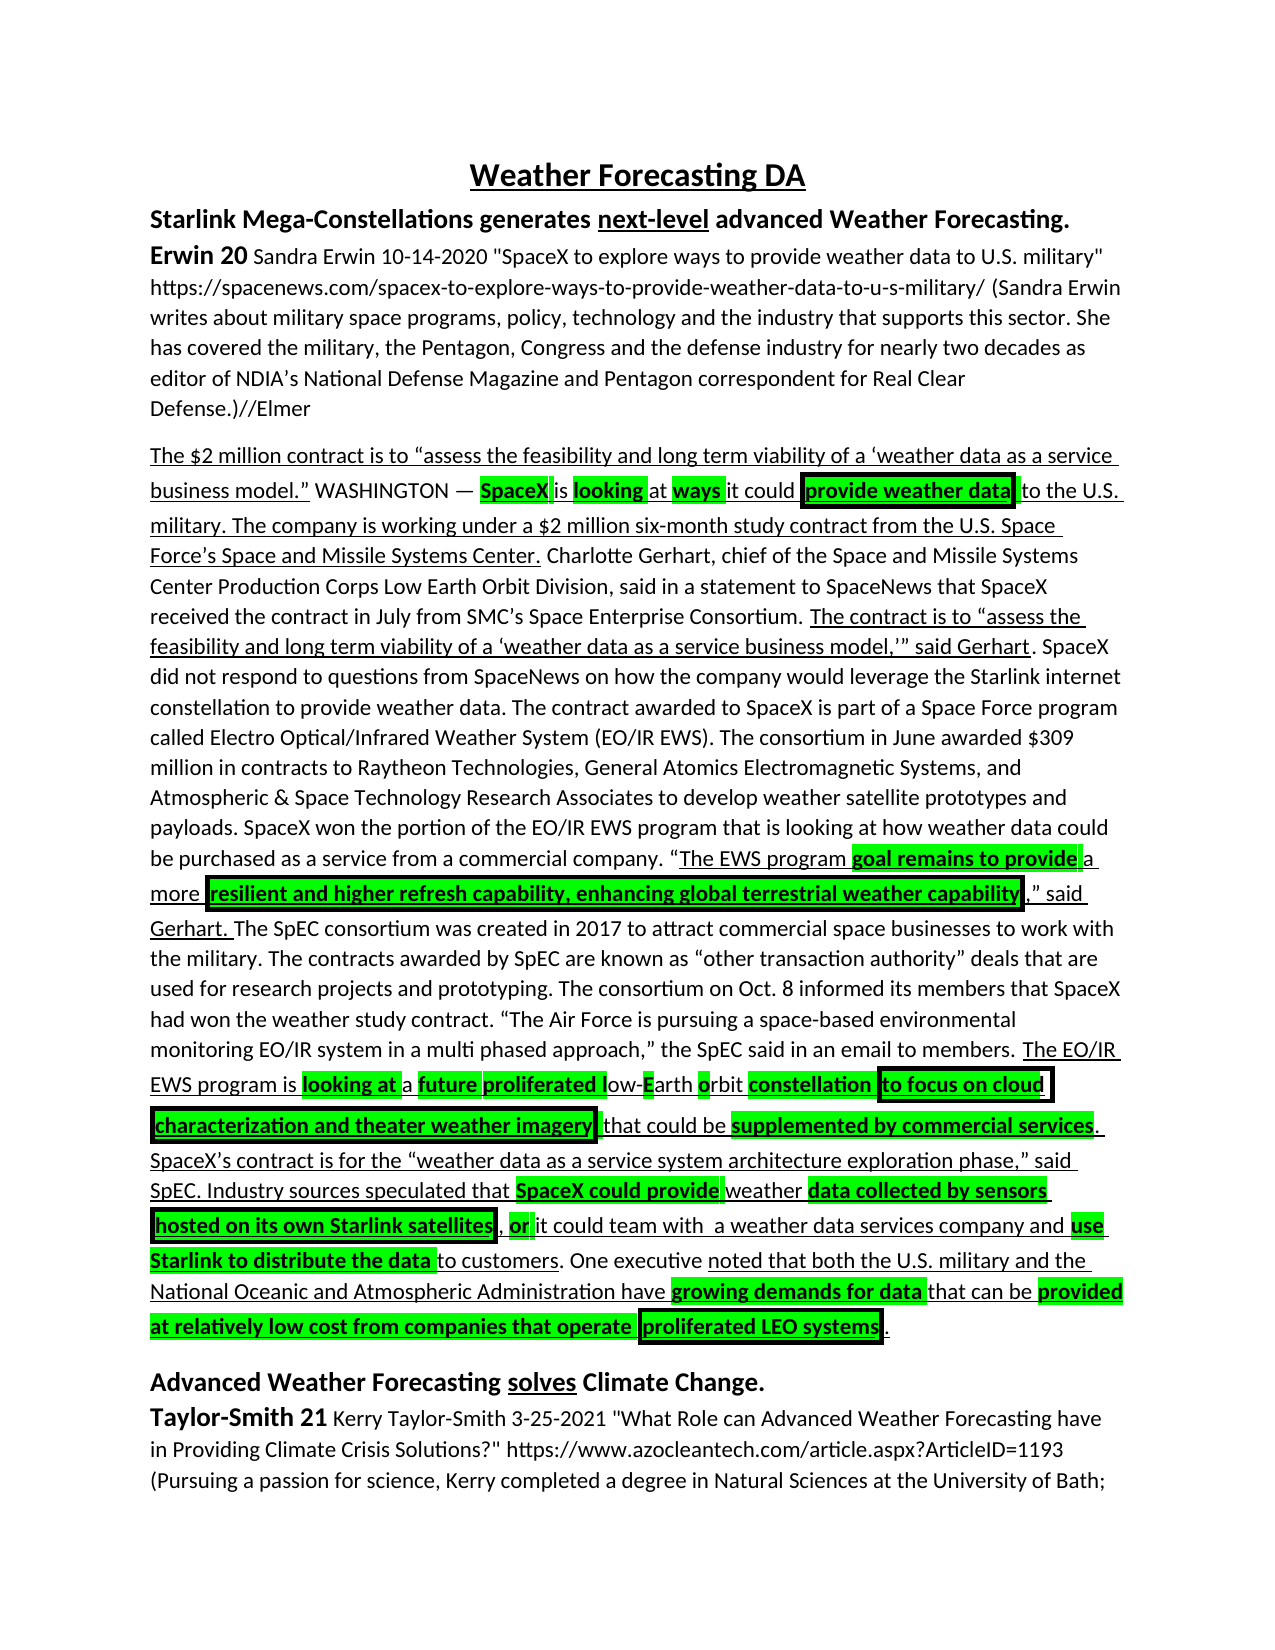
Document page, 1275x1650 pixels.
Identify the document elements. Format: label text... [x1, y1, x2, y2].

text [150, 1400, 1125, 1494]
subtitle Advanced Weather Forecasting solves Climate Change. [150, 1365, 1125, 1398]
subtitle Starlink Mega-Constellations generates next-level advanced Weather Forecasting. [150, 202, 1125, 235]
text Erwin 20 Sandra Erwin 10-14-2020 "SpaceX to explore ways to provide weather data to U.S. military" https://spacenews.com/spacex-to-explore-ways-to-provide-weather-data-to-u-s-military/ (Sandra Erwin writes about military space programs, policy, technology and the industry that supports this sector. She has covered the military, the Pentagon, Congress and the defense industry for nearly two decades as editor of NDIA’s National Defense Magazine and Pentagon correspondent for Real Clear Defense.)//Elmer [150, 238, 1125, 422]
text The $2 million contract is to “assess the feasibility and long term viability of a ‘weather data as a service business model.” WASHINGTON — SpaceX is looking at ways it could provide weather data to the U.S. military. The company is working under a $2 million six-month study contract from the U.S. Space Force’s Space and Missile Systems Center. Charlotte Gerhart, chief of the Space and Missile Systems Center Production Corps Low Earth Orbit Division, said in a statement to SpaceNews that SpaceX received the contract in July from SMC’s Space Enterprise Consortium. The contract is to “assess the feasibility and long term viability of a ‘weather data as a service business model,’” said Gerhart. SpaceX did not respond to questions from SpaceNews on how the company would leverage the Starlink internet constellation to provide weather data. The contract awarded to SpaceX is part of a Space Force program called Electro Optical/Infrared Weather System (EO/IR EWS). The consortium in June awarded $309 million in contracts to Raytheon Technologies, General Atomics Electromagnetic Systems, and Atmospheric & Space Technology Research Associates to develop weather satellite prototypes and payloads. SpaceX won the portion of the EO/IR EWS program that is looking at how weather data could be purchased as a service from a commercial company. “The EWS program goal remains to provide a more resilient and higher refresh capability, enhancing global terrestrial weather capability,” said Gerhart. The SpEC consortium was created in 2017 to attract commercial space businesses to work with the military. The contracts awarded by SpEC are known as “other transaction authority” deals that are used for research projects and prototyping. The consortium on Oct. 8 informed its members that SpaceX had won the weather study contract. “The Air Force is pursuing a space-based environmental monitoring EO/IR system in a multi phased approach,” the SpEC said in an email to members. The EO/IR EWS program is looking at a future proliferated low-Earth orbit constellation to focus on cloud characterization and theater weather imagery that could be supplemented by commercial services. SpaceX’s contract is for the “weather data as a service system architecture exploration phase,” said SpEC. Industry sources speculated that SpaceX could provide weather data collected by sensors hosted on its own Starlink satellites, or it could team with a weather data services company and use Starlink to distribute the data to customers. One executive noted that both the U.S. military and the National Oceanic and Atmospheric Administration have growing demands for data that can be provided at relatively low cost from companies that operate proliferated LEO systems. [150, 441, 1125, 1345]
subtitle Weather Forecasting DA [150, 154, 1125, 195]
